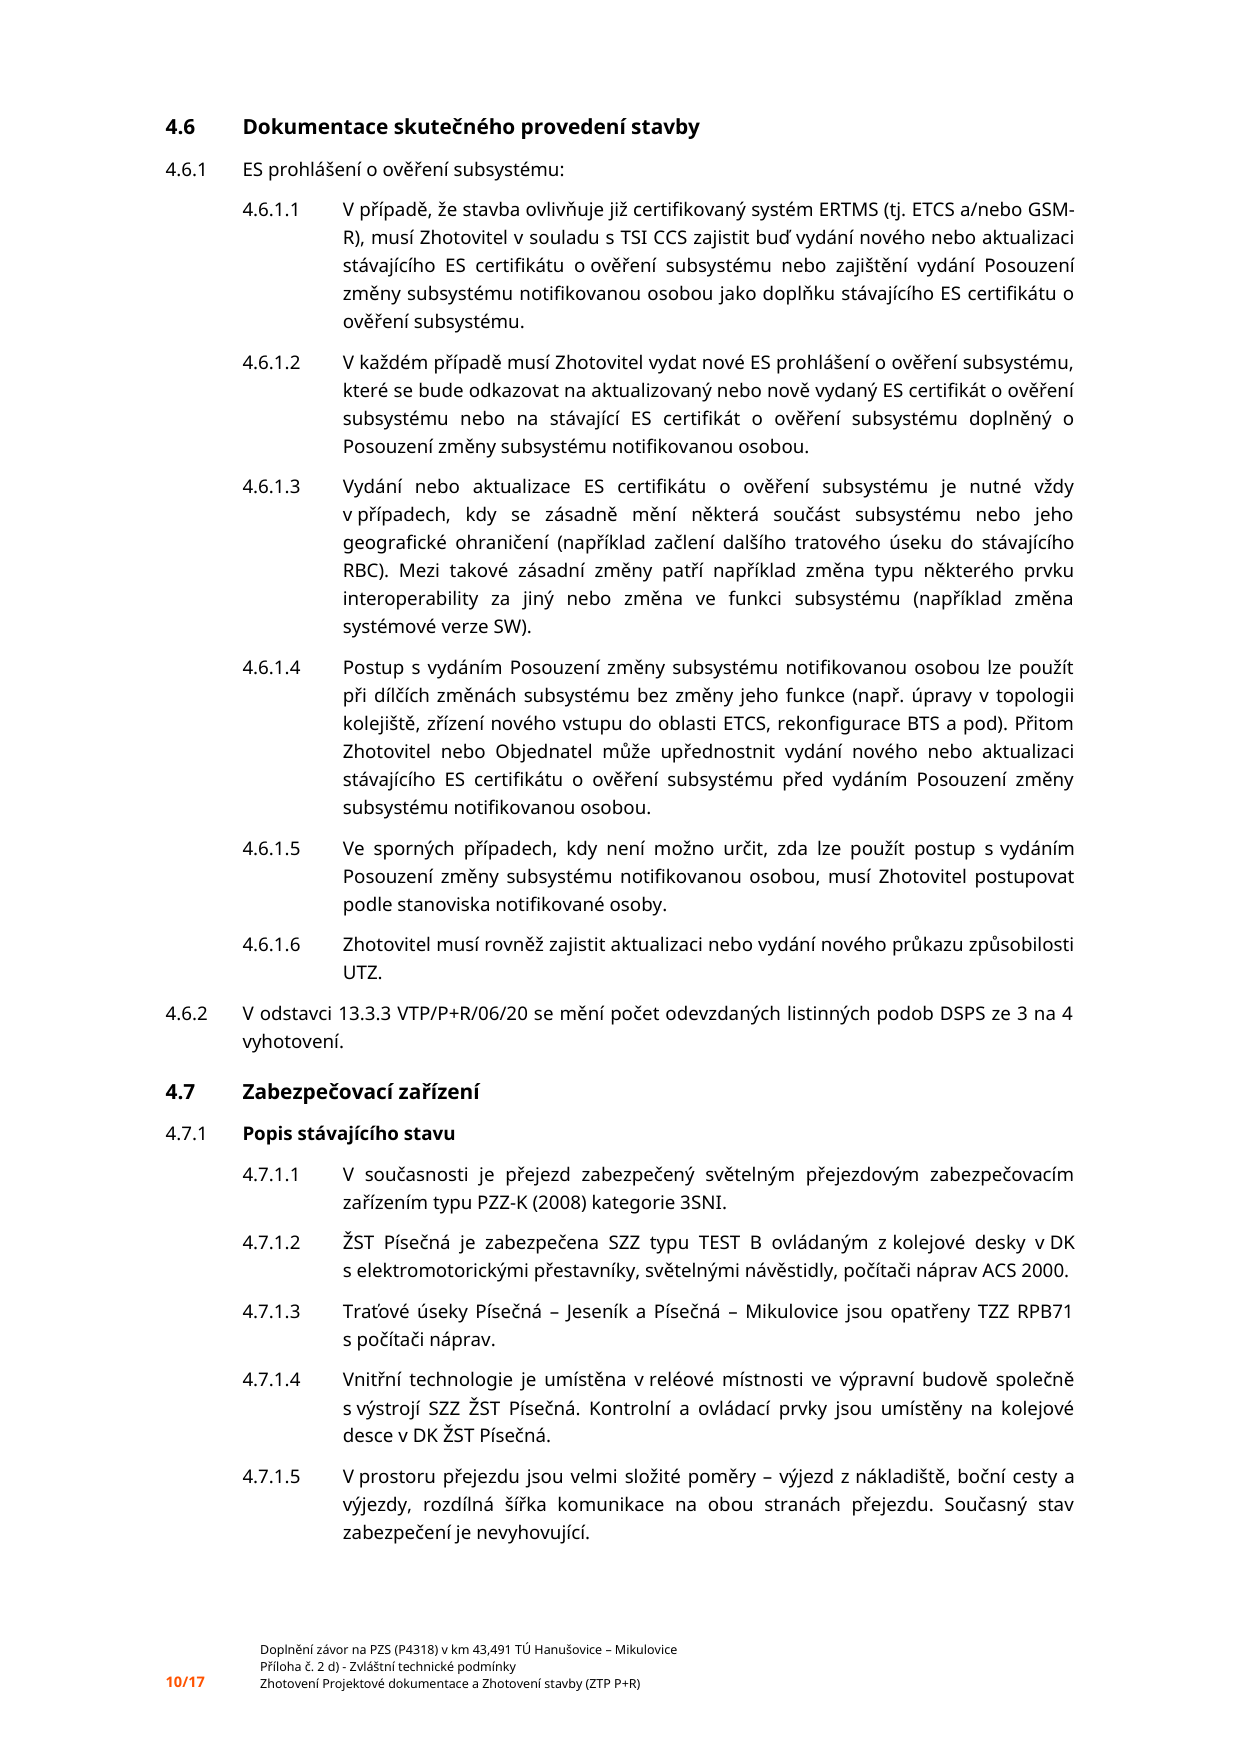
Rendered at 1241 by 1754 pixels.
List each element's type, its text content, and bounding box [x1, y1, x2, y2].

text V každém případě musí Zhotovitel vydat nové ES prohlášení o ověření subsystému, které se bude odkazovat na aktualizovaný nebo nově vydaný ES certifikát o ověření subsystému nebo na stávající ES certifikát o ověření subsystému doplněný o Posouzení změny subsystému notifikovanou osobou. [242, 349, 1075, 459]
text Postup s vydáním Posouzení změny subsystému notifikovanou osobou lze použít při dílčích změnách subsystému bez změny jeho funkce (např. úpravy v topologii kolejiště, zřízení nového vstupu do oblasti ETCS, rekonfigurace BTS a pod). Přitom Zhotovitel nebo Objednatel může upřednostnit vydání nového nebo aktualizaci stávajícího ES certifikátu o ověření subsystému před vydáním Posouzení změny subsystému notifikovanou osobou. [242, 654, 1075, 820]
text Vydání nebo aktualizace ES certifikátu o ověření subsystému je nutné vždy v případech, kdy se zásadně mění některá součást subsystému nebo jeho geografické ohraničení (například začlení dalšího tratového úseku do stávajícího RBC). Mezi takové zásadní změny patří například změna typu některého prvku interoperability za jiný nebo změna ve funkci subsystému (například změna systémové verze SW). [242, 474, 1075, 639]
text Ve sporných případech, kdy není možno určit, zda lze použít postup s vydáním Posouzení změny subsystému notifikovanou osobou, musí Zhotovitel postupovat podle stanoviska notifikované osoby. [242, 835, 1075, 916]
text ŽST Písečná je zabezpečena SZZ typu TEST B ovládaným z kolejové desky v DK s elektromotorickými přestavníky, světelnými návěstidly, počítači náprav ACS 2000. [242, 1230, 1075, 1283]
text Zabezpečovací zařízení [165, 1077, 1075, 1105]
text Traťové úseky Písečná – Jeseník a Písečná – Mikulovice jsou opatřeny TZZ RPB71 s počítači náprav. [242, 1298, 1075, 1352]
text Vnitřní technologie je umístěna v reléové místnosti ve výpravní budově společně s výstrojí SZZ ŽST Písečná. Kontrolní a ovládací prvky jsou umístěny na kolejové desce v DK ŽST Písečná. [242, 1367, 1075, 1448]
text Popis stávajícího stavu [165, 1121, 1075, 1146]
text V případě, že stavba ovlivňuje již certifikovaný systém ERTMS (tj. ETCS a/nebo GSM-R), musí Zhotovitel v souladu s TSI CCS zajistit buď vydání nového nebo aktualizaci stávajícího ES certifikátu o ověření subsystému nebo zajištění vydání Posouzení změny subsystému notifikovanou osobou jako doplňku stávajícího ES certifikátu o ověření subsystému. [242, 196, 1075, 334]
text ES prohlášení o ověření subsystému: [165, 156, 1075, 181]
text V současnosti je přejezd zabezpečený světelným přejezdovým zabezpečovacím zařízením typu PZZ-K (2008) kategorie 3SNI. [242, 1161, 1075, 1215]
text Zhotovitel musí rovněž zajistit aktualizaci nebo vydání nového průkazu způsobilosti UTZ. [242, 931, 1075, 985]
text V odstavci 13.3.3 VTP/P+R/06/20 se mění počet odevzdaných listinných podob DSPS ze 3 na 4 vyhotovení. [165, 1000, 1075, 1053]
text V prostoru přejezdu jsou velmi složité poměry – výjezd z nákladiště, boční cesty a výjezdy, rozdílná šířka komunikace na obou stranách přejezdu. Současný stav zabezpečení je nevyhovující. [242, 1463, 1075, 1545]
text Dokumentace skutečného provedení stavby [165, 112, 1075, 141]
